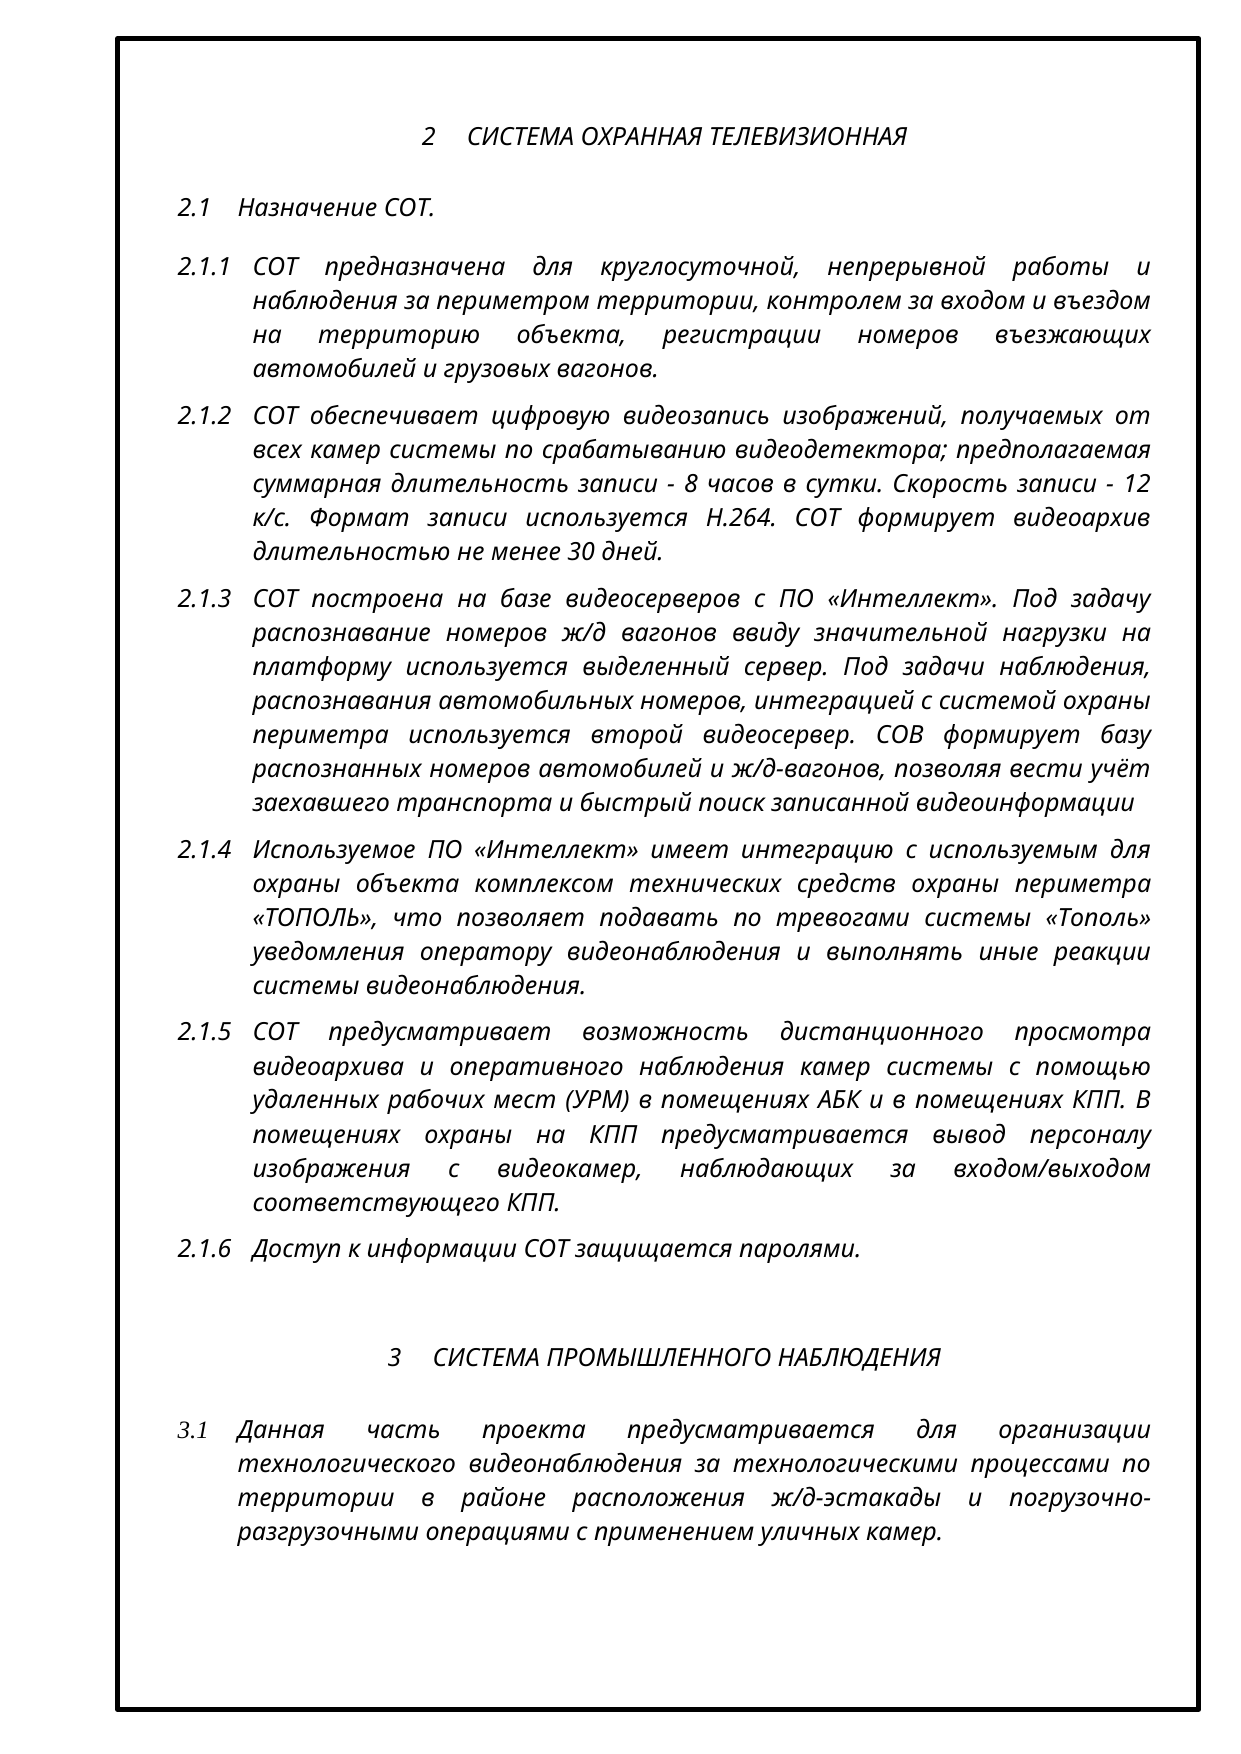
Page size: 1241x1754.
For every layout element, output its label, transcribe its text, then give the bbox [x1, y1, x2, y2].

subtitle СОТ предусматривает возможность дистанционного просмотра видеоархива и оперативного наблюдения камер системы с помощью удаленных рабочих мест (УРМ) в помещениях АБК и в помещениях КПП. В помещениях охраны на КПП предусматривается вывод персоналу изображения с видеокамер, наблюдающих за входом/выходом соответствующего КПП. [177, 1014, 1152, 1218]
subtitle СОТ построена на базе видеосерверов с ПО «Интеллект». Под задачу распознавание номеров ж/д вагонов ввиду значительной нагрузки на платформу используется выделенный сервер. Под задачи наблюдения, распознавания автомобильных номеров, интеграцией с системой охраны периметра используется второй видеосервер. СОВ формирует базу распознанных номеров автомобилей и ж/д-вагонов, позволяя вести учёт заехавшего транспорта и быстрый поиск записанной видеоинформации [177, 580, 1152, 819]
subtitle СОТ предназначена для круглосуточной, непрерывной работы и наблюдения за периметром территории, контролем за входом и въездом на территорию объекта, регистрации номеров въезжающих автомобилей и грузовых вагонов. [177, 249, 1152, 385]
subtitle Используемое ПО «Интеллект» имеет интеграцию с используемым для охраны объекта комплексом технических средств охраны периметра «ТОПОЛЬ», что позволяет подавать по тревогами системы «Тополь» уведомления оператору видеонаблюдения и выполнять иные реакции системы видеонаблюдения. [177, 831, 1152, 1002]
subtitle Доступ к информации СОТ защищается паролями. [177, 1231, 1152, 1265]
subtitle СОТ обеспечивает цифровую видеозапись изображений, получаемых от всех камер системы по срабатыванию видеодетектора; предполагаемая суммарная длительность записи - 8 часов в сутки. Скорость записи - 12 к/с. Формат записи используется Н.264. СОТ формирует видеоархив длительностью не менее 30 дней. [177, 397, 1152, 568]
subtitle Данная часть проекта предусматривается для организации технологического видеонаблюдения за технологическими процессами по территории в районе расположения ж/д-эстакады и погрузочно-разгрузочными операциями с применением уличных камер. [177, 1412, 1152, 1548]
subtitle Назначение СОТ. [177, 190, 1152, 224]
subtitle СИСТЕМА ПРОМЫШЛЕННОГО НАБЛЮДЕНИЯ [177, 1340, 1152, 1374]
subtitle СИСТЕМА ОХРАННАЯ ТЕЛЕВИЗИОННАЯ [177, 118, 1152, 152]
